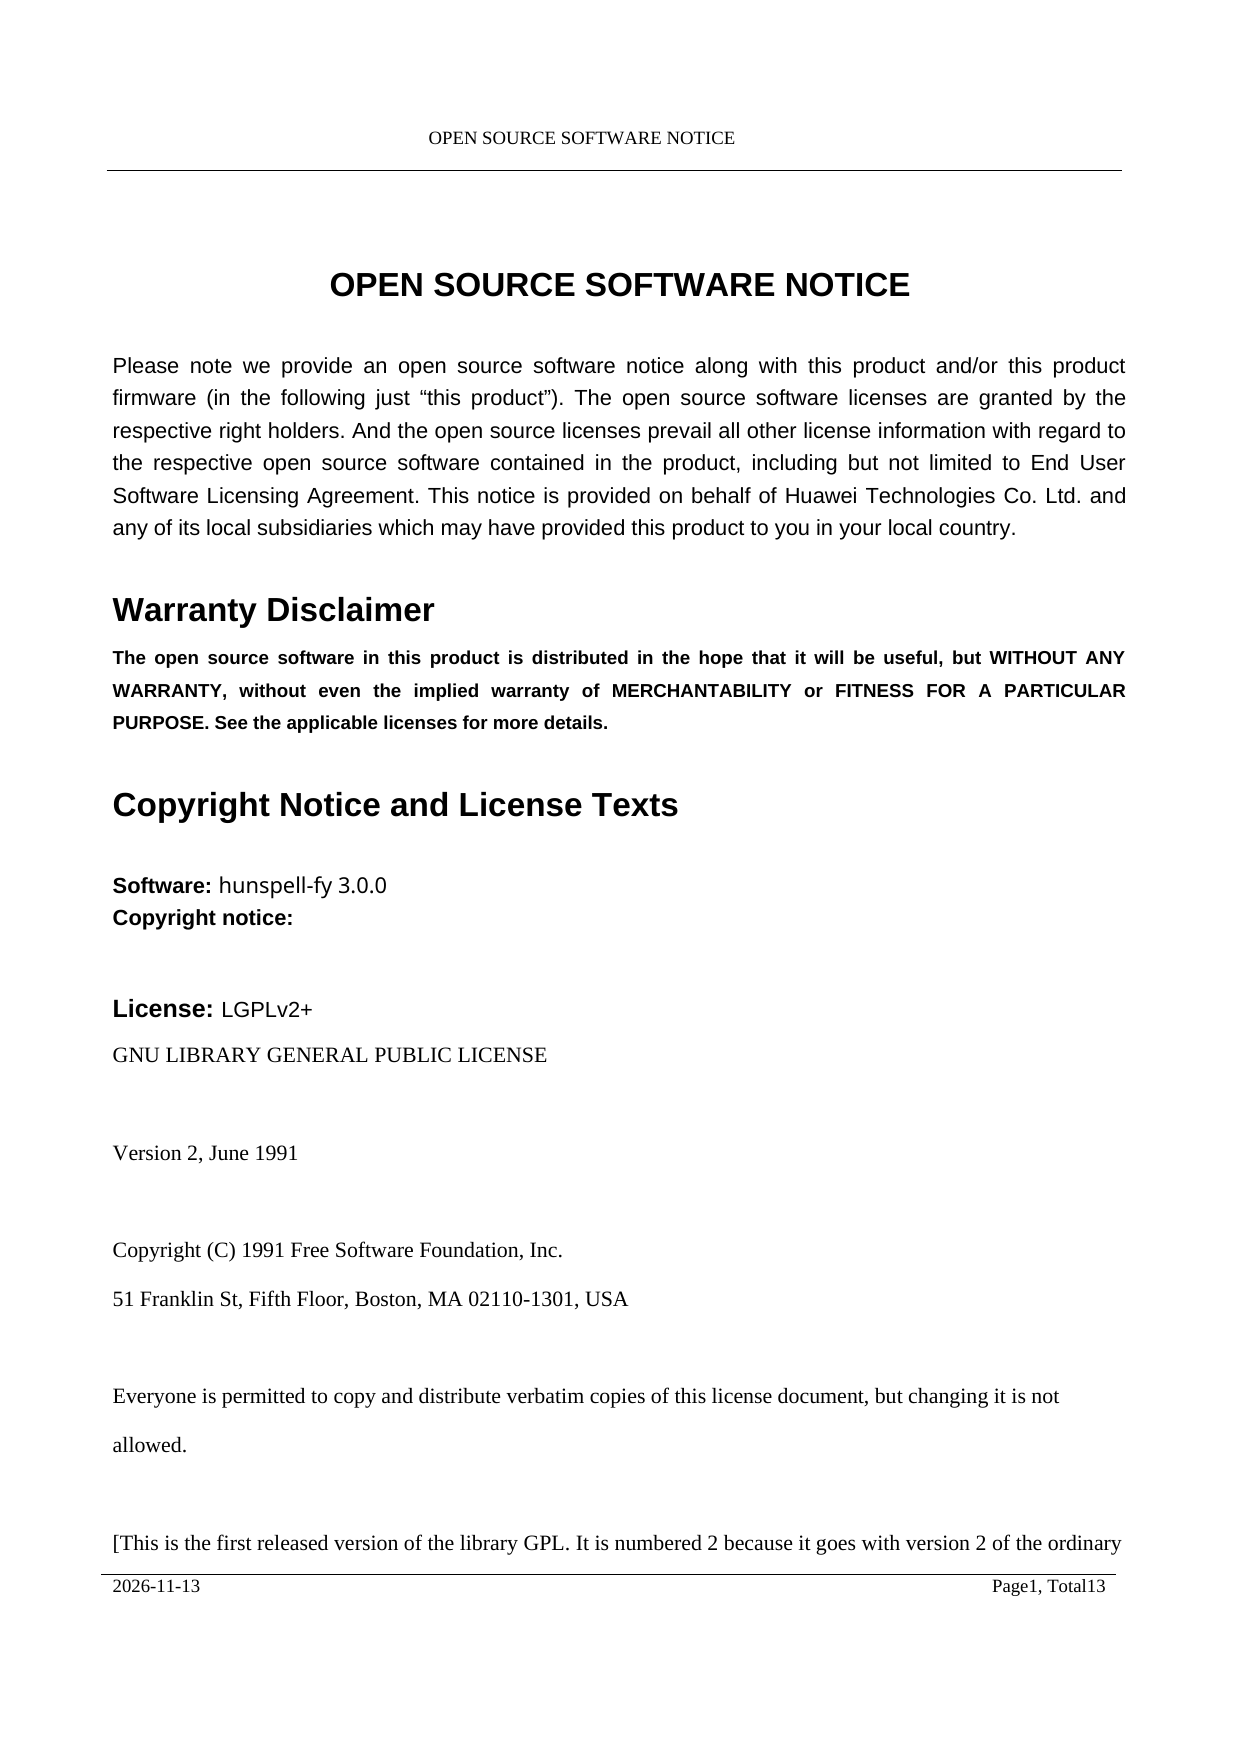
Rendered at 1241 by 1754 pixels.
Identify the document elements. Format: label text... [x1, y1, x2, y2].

text License: LGPLv2+ [112, 992, 1128, 1024]
text Please note we provide an open source software notice along with this product and/or this product firmware (in the following just “this product”). The open source software licenses are granted by the respective right holders. And the open source licenses prevail all other license information with regard to the respective open source software contained in the product, including but not limited to End User Software Licensing Agreement. This notice is provided on behalf of Huawei Technologies Co. Ltd. and any of its local subsidiaries which may have provided this product to you in your local country. [112, 349, 1128, 544]
text Copyright Notice and License Texts [112, 771, 1128, 836]
text OPEN SOURCE SOFTWARE NOTICE [112, 251, 1128, 316]
text Software: hunspell-fy 3.0.0 [112, 869, 1128, 901]
text Warranty Disclaimer [112, 576, 1128, 641]
text Copyright notice: [112, 901, 1128, 934]
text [112, 1038, 1128, 1558]
text The open source software in this product is distributed in the hope that it will be useful, but WITHOUT ANY WARRANTY, without even the implied warranty of MERCHANTABILITY or FITNESS FOR A PARTICULAR PURPOSE. See the applicable licenses for more details. [112, 641, 1128, 739]
